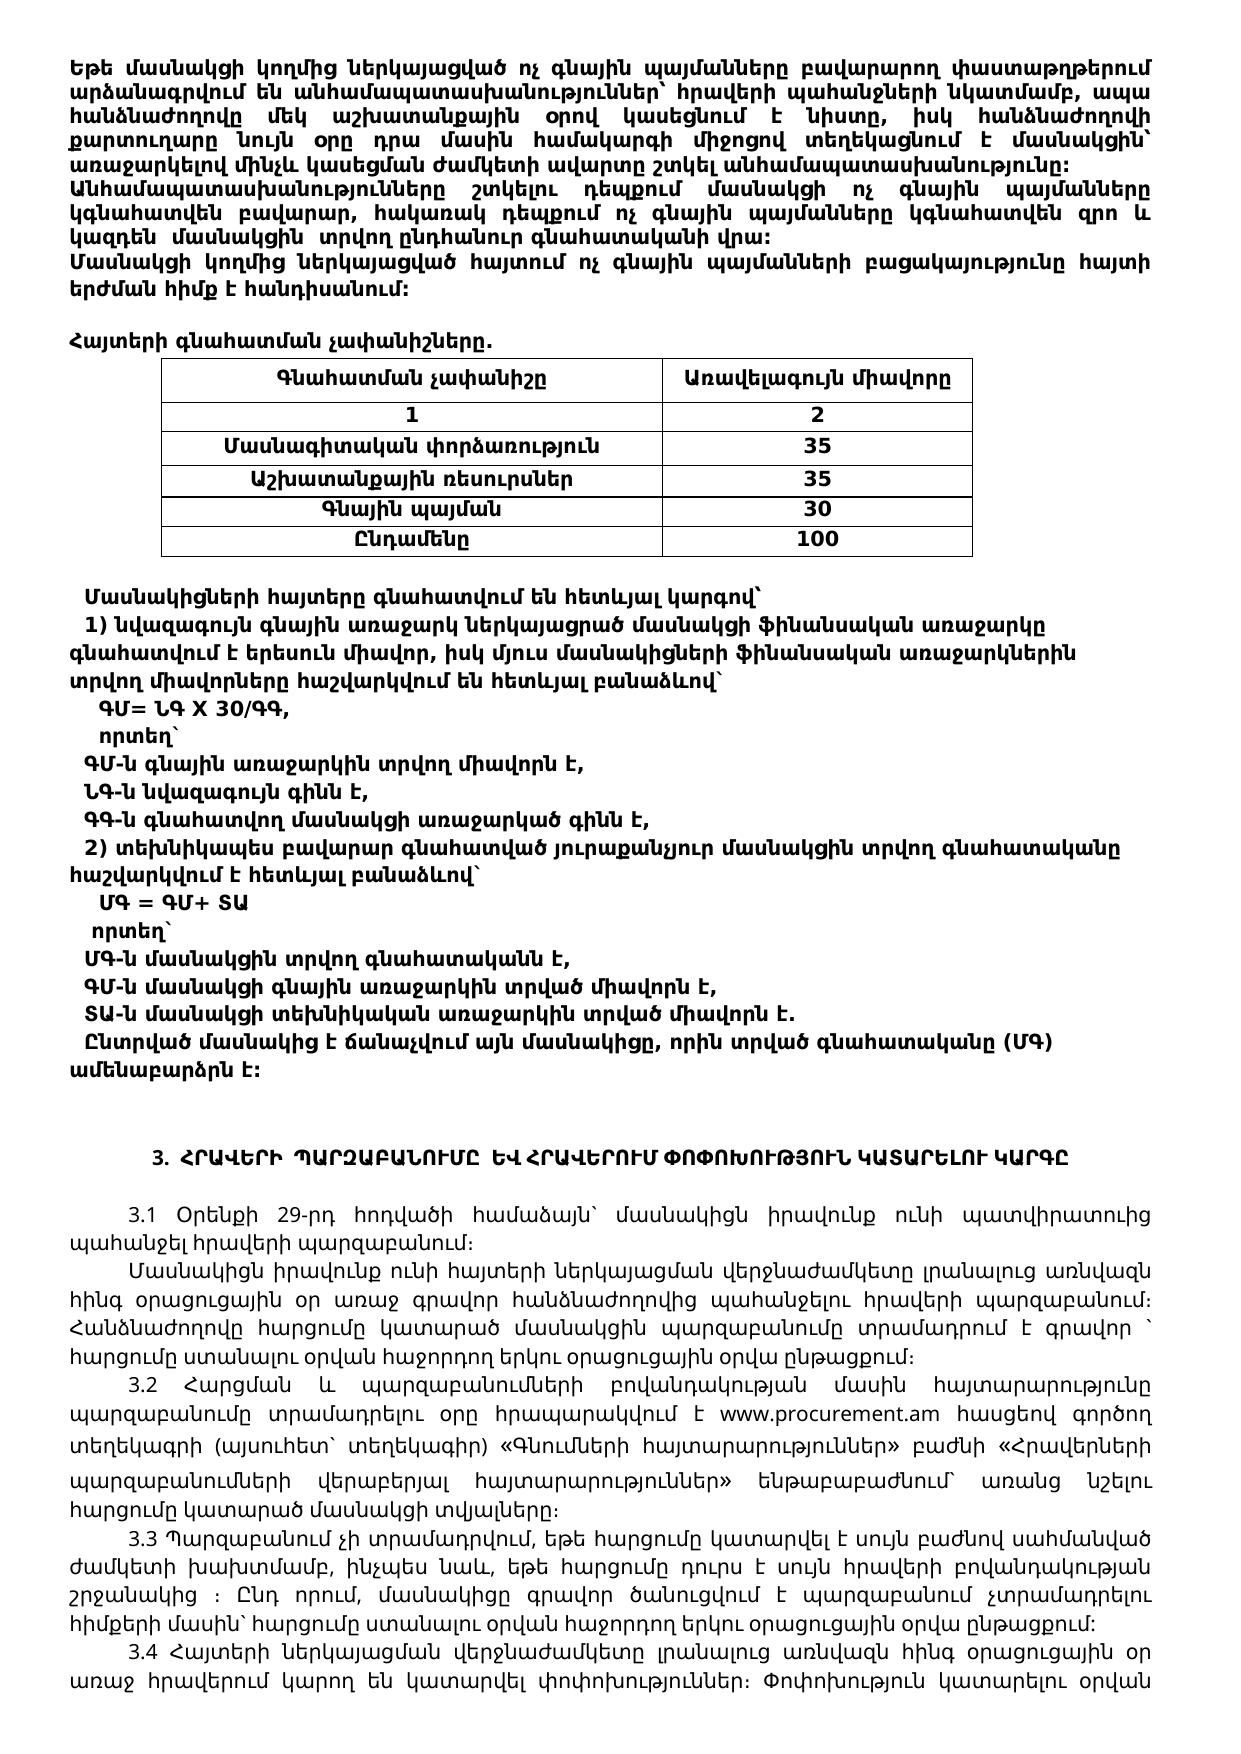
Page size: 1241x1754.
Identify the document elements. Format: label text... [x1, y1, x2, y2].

text 3.3 Պարզաբանում չի տրամադրվում, եթե հարցումը կատարվել է սույն բաժնով սահմանված ժամկետի խախտմամբ, ինչպես նաև, եթե հարցումը դուրս է սույն հրավերի բովանդակության շրջանակից ։ Ընդ որում, մասնակիցը գրավոր ծանուցվում է պարզաբանում չտրամադրելու հիմքերի մասին` հարցումը ստանալու օրվան հաջորդող երկու օրացուցային օրվա ընթացքում: [69, 1524, 1152, 1637]
text Մասնակիցների հայտերը գնահատվում են հետևյալ կարգով՝ [69, 585, 1152, 609]
text 3.1 Օրենքի 29-րդ հոդվածի համաձայն` մասնակիցն իրավունք ունի պատվիրատուից պահանջել հրավերի պարզաբանում։ [69, 1200, 1152, 1257]
text Անհամապատասխանությունները շտկելու դեպքում մասնակցի ոչ գնային պայմանները կգնահատվեն բավարար, հակառակ դեպքում ոչ գնային պայմանները կգնահատվեն զրո և կազդեն մասնակցին տրվող ընդհանուր գնահատականի վրա: [69, 177, 1152, 250]
table_cell 30 [663, 498, 972, 526]
text Մասնակիցն իրավունք ունի հայտերի ներկայացման վերջնաժամկետը լրանալուց առնվազն հինգ օրացուցային օր առաջ գրավոր հանձնաժողովից պահանջելու հրավերի պարզաբանում։ Հանձնաժողովը հարցումը կատարած մասնակցին պարզաբանումը տրամադրում է գրավոր ` հարցումը ստանալու օրվան հաջորդող երկու օրացուցային օրվա ընթացքում։ [69, 1257, 1152, 1370]
table_cell Աշխատանքային ռեսուրսներ [162, 466, 662, 496]
text 3. ՀՐԱՎԵՐԻ ՊԱՐԶԱԲԱՆՈՒՄԸ ԵՎ ՀՐԱՎԵՐՈՒՄ ՓՈՓՈԽՈՒԹՅՈՒՆ ԿԱՏԱՐԵԼՈՒ ԿԱՐԳԸ [69, 1143, 1152, 1171]
text որտեղ` [69, 919, 1152, 943]
text ԳՄ-ն մասնակցի գնային առաջարկին տրված միավորն է, [69, 975, 1152, 999]
text Ընտրված մասնակից է ճանաչվում այն մասնակիցը, որին տրված գնահատականը (ՄԳ) ամենաբարձրն է: [69, 1030, 1152, 1082]
text Մասնակցի կողմից ներկայացված հայտում ոչ գնային պայմանների բացակայությունը հայտի երժման հիմք է հանդիսանում: [69, 250, 1152, 302]
table_cell 2 [663, 403, 972, 431]
table_header Գնահատման չափանիշը [162, 359, 662, 402]
text ԳՄ-ն գնային առաջարկին տրվող միավորն է, [69, 752, 1152, 776]
table_cell Ընդամենը [162, 527, 662, 556]
table_cell Մասնագիտական փորձառություն [162, 432, 662, 464]
text 3.2 Հարցման և պարզաբանումների բովանդակության մասին հայտարարությունը պարզաբանումը տրամադրելու օրը հրապարակվում է www.procurement.am հասցեով գործող տեղեկագրի (այսուհետ` տեղեկագիր) «Գնումների հայտարարություններ» բաժնի «Հրավերների պարզաբանումների վերաբերյալ հայտարարություններ» ենթաբաբաժնում` առանց նշելու հարցումը կատարած մասնակցի տվյալները։ [69, 1370, 1152, 1524]
table_cell 35 [663, 466, 972, 496]
text 1) նվազագույն գնային առաջարկ ներկայացրած մասնակցի ֆինանսական առաջարկը գնահատվում է երեսուն միավոր, իսկ մյուս մասնակիցների ֆինանսական առաջարկներին տրվող միավորները հաշվարկվում են հետևյալ բանաձևով` [69, 613, 1152, 693]
text ԳՄ= ՆԳ X 30/ԳԳ, [69, 697, 1152, 721]
text ՏԱ-ն մասնակցի տեխնիկական առաջարկին տրված միավորն է. [69, 1002, 1152, 1027]
text 2) տեխնիկապես բավարար գնահատված յուրաքանչյուր մասնակցին տրվող գնահատականը հաշվարկվում է հետևյալ բանաձևով` [69, 836, 1152, 888]
text Եթե մասնակցի կողմից ներկայացված ոչ գնային պայմանները բավարարող փաստաթղթերում արձանագրվում են անհամապատասխանություններ՝ հրավերի պահանջների նկատմամբ, ապա հանձնաժողովը մեկ աշխատանքային օրով կասեցնում է նիստը, իսկ հանձնաժողովի քարտուղարը նույն օրը դրա մասին համակարգի միջոցով տեղեկացնում է մասնակցին՝ առաջարկելով մինչև կասեցման ժամկետի ավարտը շտկել անհամապատասխանությունը: [69, 56, 1152, 177]
table_cell Գնային պայման [162, 498, 662, 526]
text ՆԳ-ն նվազագույն գինն է, [69, 780, 1152, 804]
text Հայտերի գնահատման չափանիշները. [69, 329, 1152, 354]
text որտեղ` [69, 724, 1152, 749]
text ՄԳ-ն մասնակցին տրվող գնահատականն է, [69, 947, 1152, 971]
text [69, 1637, 1152, 1694]
table_cell 35 [663, 432, 972, 464]
table_cell 1 [162, 403, 662, 431]
table_header Առավելագույն միավորը [663, 359, 972, 402]
text ՄԳ = ԳՄ+ ՏԱ [69, 891, 1152, 916]
table_cell 100 [663, 527, 972, 556]
text ԳԳ-ն գնահատվող մասնակցի առաջարկած գինն է, [69, 808, 1152, 832]
